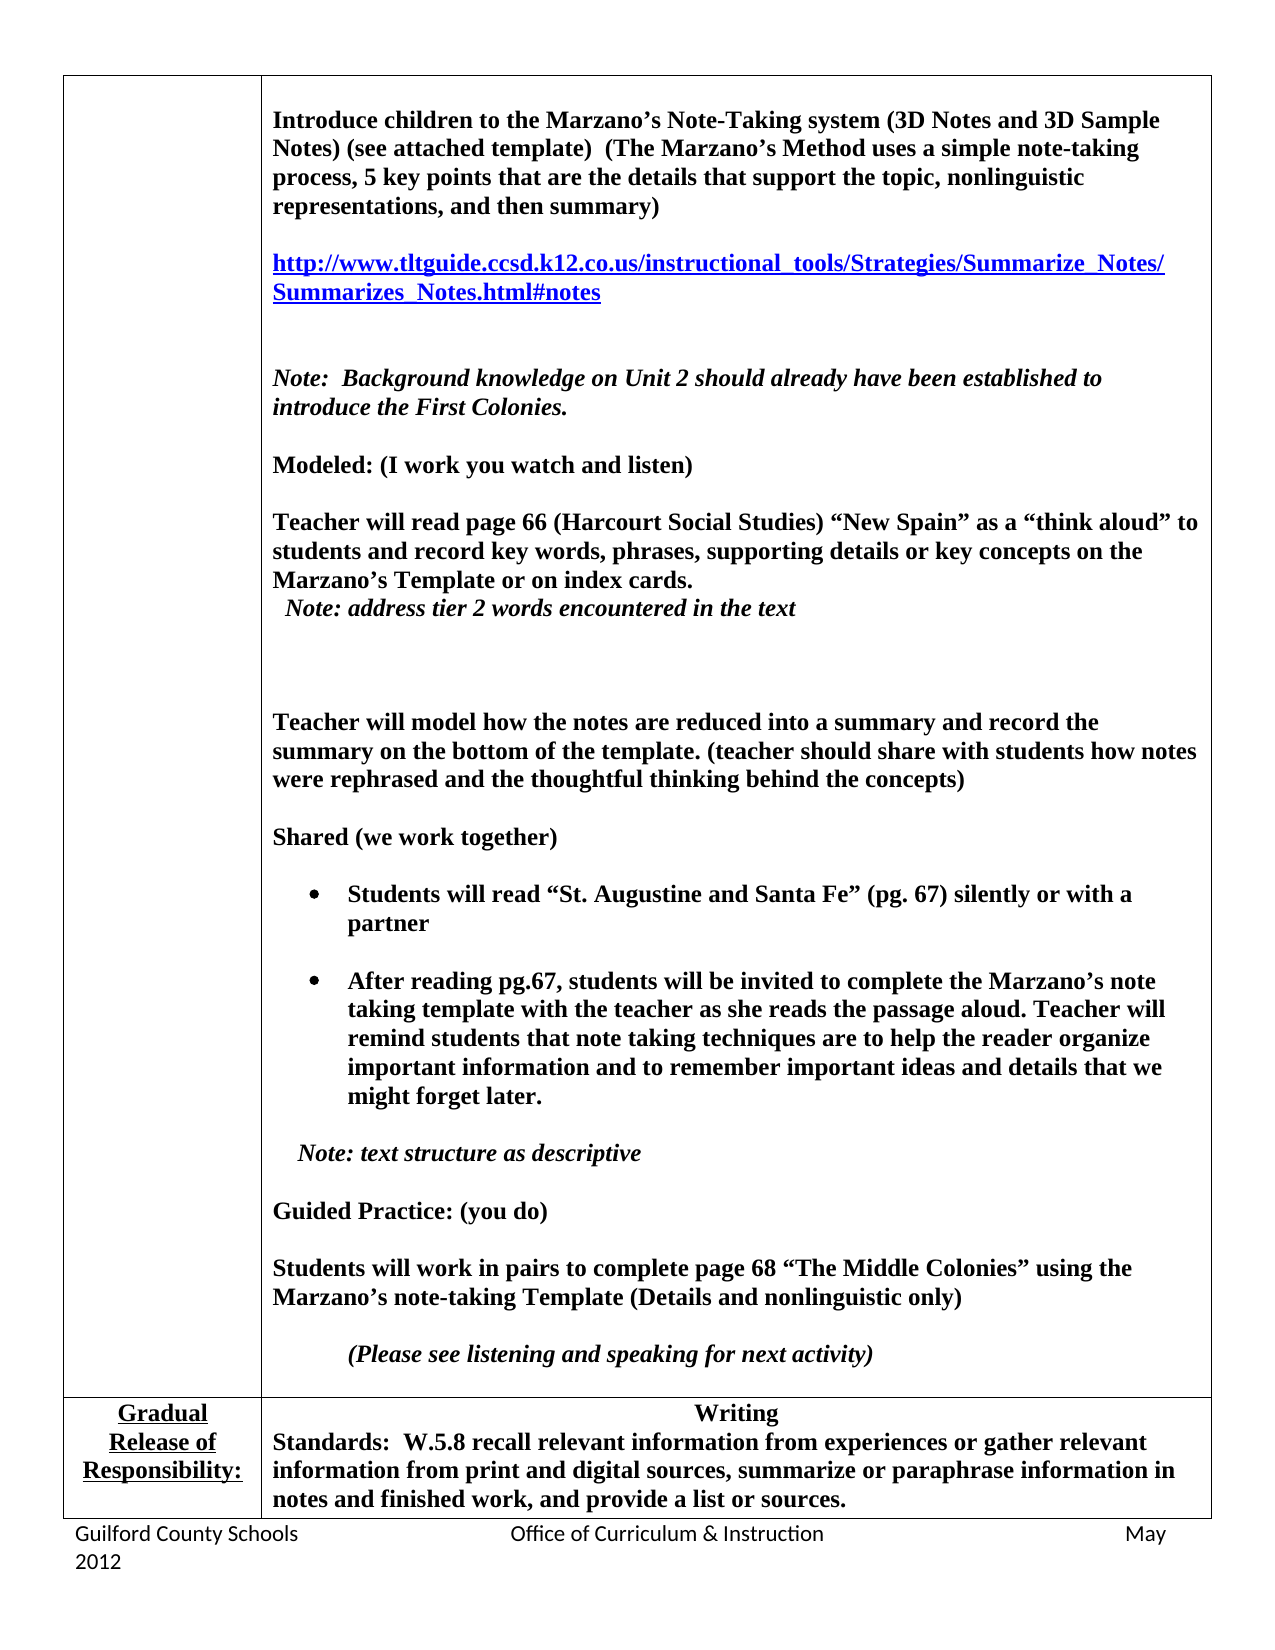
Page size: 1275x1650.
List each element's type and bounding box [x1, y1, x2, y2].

table_cell [64, 76, 261, 1397]
table_cell [64, 1398, 261, 1518]
table_cell [262, 1398, 1211, 1518]
table_cell [262, 76, 1211, 1397]
